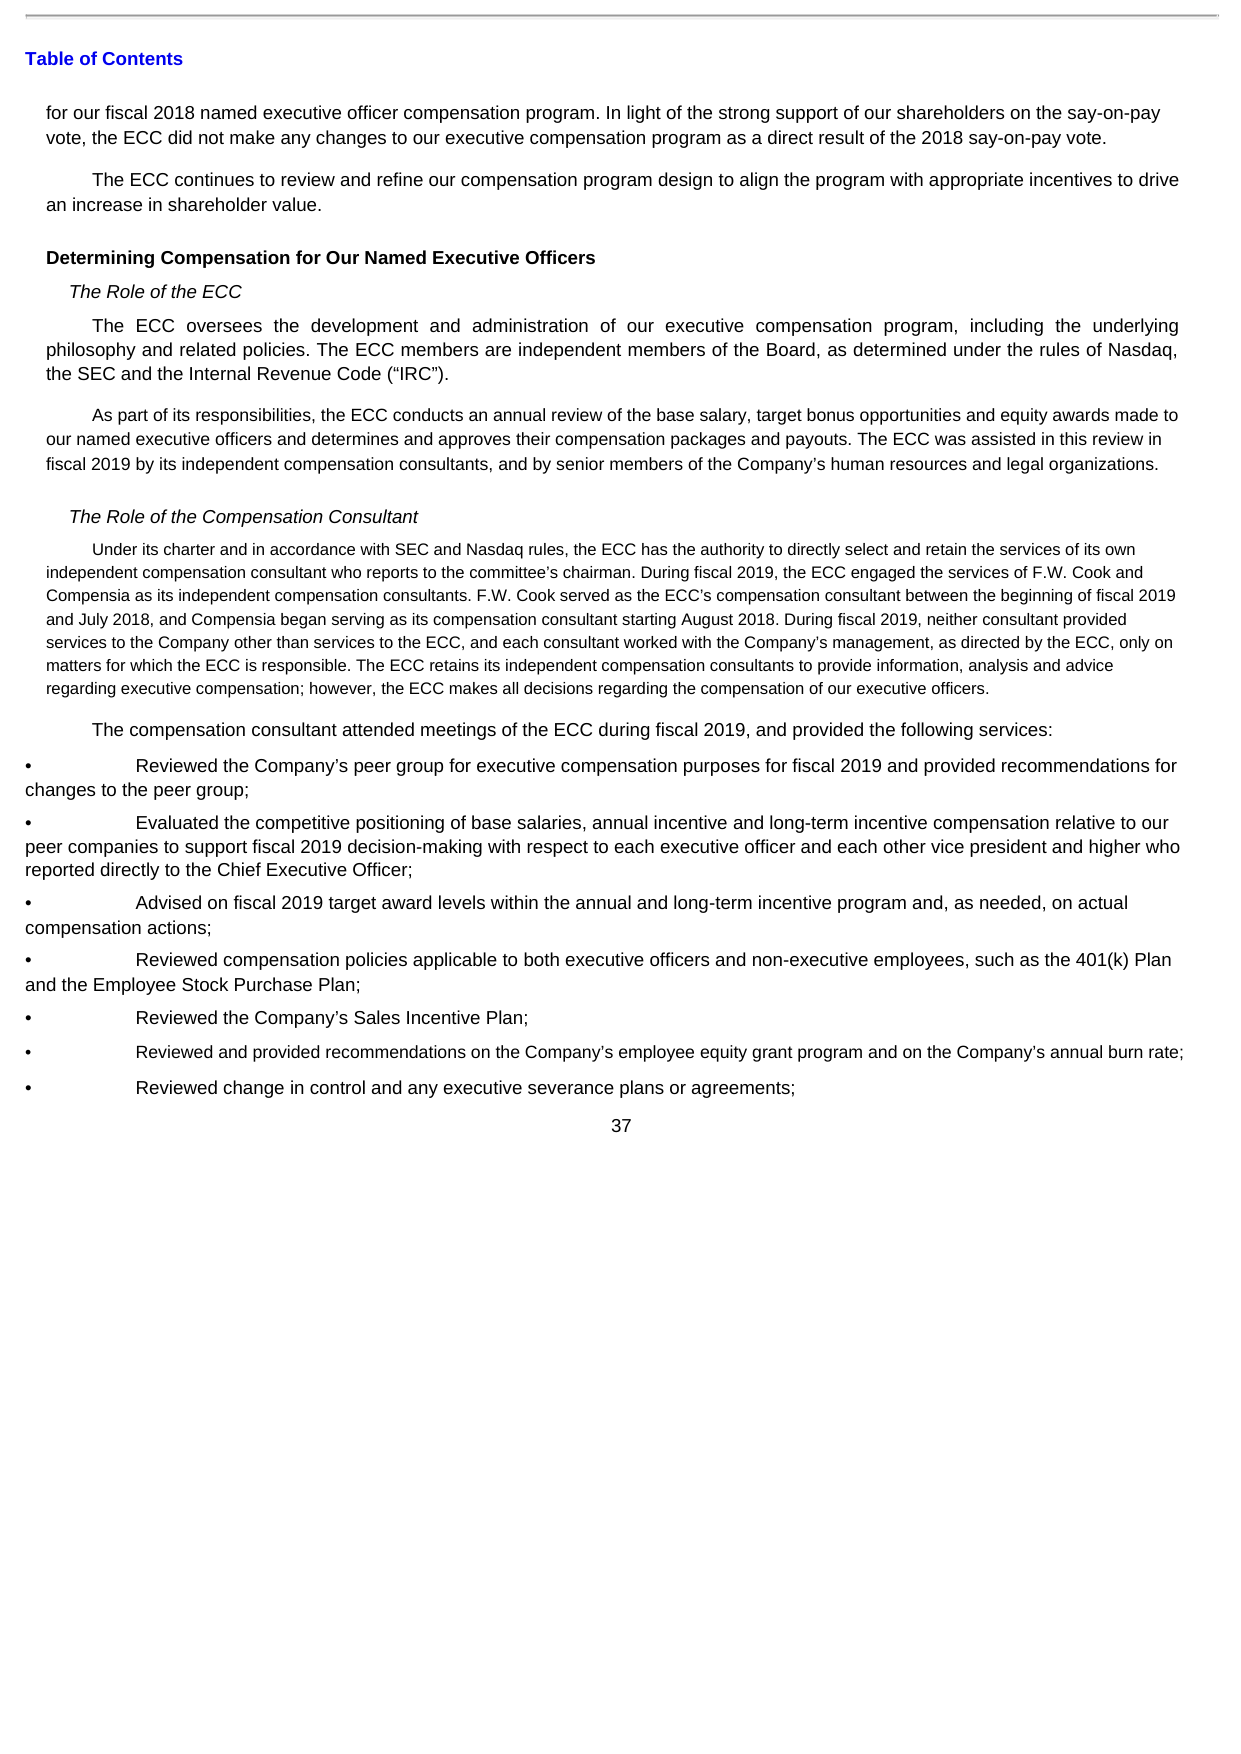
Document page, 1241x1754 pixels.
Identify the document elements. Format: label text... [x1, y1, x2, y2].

text As part of its responsibilities, the ECC conducts an annual review of the base salary, target bonus opportunities and equity awards made to our named executive officers and determines and approves their compensation packages and payouts. The ECC was assisted in this review in fiscal 2019 by its independent compensation consultants, and by senior members of the Company’s human resources and legal organizations. [46, 405, 1188, 474]
text Under its charter and in accordance with SEC and Nasdaq rules, the ECC has the authority to directly select and retain the services of its own independent compensation consultant who reports to the committee’s chairman. During fiscal 2019, the ECC engaged the services of F.W. Cook and Compensia as its independent compensation consultants. F.W. Cook served as the ECC’s compensation consultant between the beginning of fiscal 2019 and July 2018, and Compensia began serving as its compensation consultant starting August 2018. During fiscal 2019, neither consultant provided services to the Company other than services to the ECC, and each consultant worked with the Company’s management, as directed by the ECC, only on matters for which the ECC is responsible. The ECC retains its independent compensation consultants to provide information, analysis and advice regarding executive compensation; however, the ECC makes all decisions regarding the compensation of our executive officers. [46, 540, 1188, 698]
text The ECC oversees the development and administration of our executive compensation program, including the underlying philosophy and related policies. The ECC members are independent members of the Board, as determined under the rules of Nasdaq, the SEC and the Internal Revenue Code (“IRC”). [46, 315, 1180, 384]
list Reviewed change in control and any executive severance plans or agreements; [25, 1077, 1192, 1098]
text The Role of the ECC [69, 281, 1192, 303]
text The compensation consultant attended meetings of the ECC during fiscal 2019, and provided the following services: [92, 719, 1192, 741]
list Evaluated the competitive positioning of base salaries, annual incentive and long-term incentive compensation relative to our peer companies to support fiscal 2019 decision-making with respect to each executive officer and each other vice president and higher who reported directly to the Chief Executive Officer; [25, 812, 1192, 881]
list Reviewed the Company’s Sales Incentive Plan; [25, 1007, 1192, 1028]
list Reviewed compensation policies applicable to both executive officers and non-executive employees, such as the 401(k) Plan and the Employee Stock Purchase Plan; [25, 949, 1192, 996]
text The ECC continues to review and refine our compensation program design to align the program with appropriate incentives to drive an increase in shareholder value. [46, 169, 1192, 215]
text Determining Compensation for Our Named Executive Officers [46, 247, 1192, 269]
list Advised on fiscal 2019 target award levels within the annual and long-term incentive program and, as needed, on actual compensation actions; [25, 892, 1192, 938]
text 37 [25, 1115, 1217, 1136]
list Reviewed and provided recommendations on the Company’s employee equity grant program and on the Company’s annual burn rate; [25, 1042, 1192, 1062]
text The Role of the Compensation Consultant [69, 506, 1192, 528]
text Table of Contents [25, 48, 1192, 69]
list Reviewed the Company’s peer group for executive compensation purposes for fiscal 2019 and provided recommendations for changes to the peer group; [25, 754, 1192, 801]
text for our fiscal 2018 named executive officer compensation program. In light of the strong support of our shareholders on the say-on-pay vote, the ECC did not make any changes to our executive compensation program as a direct result of the 2018 say-on-pay vote. [46, 102, 1172, 148]
picture [23, 14, 1220, 21]
